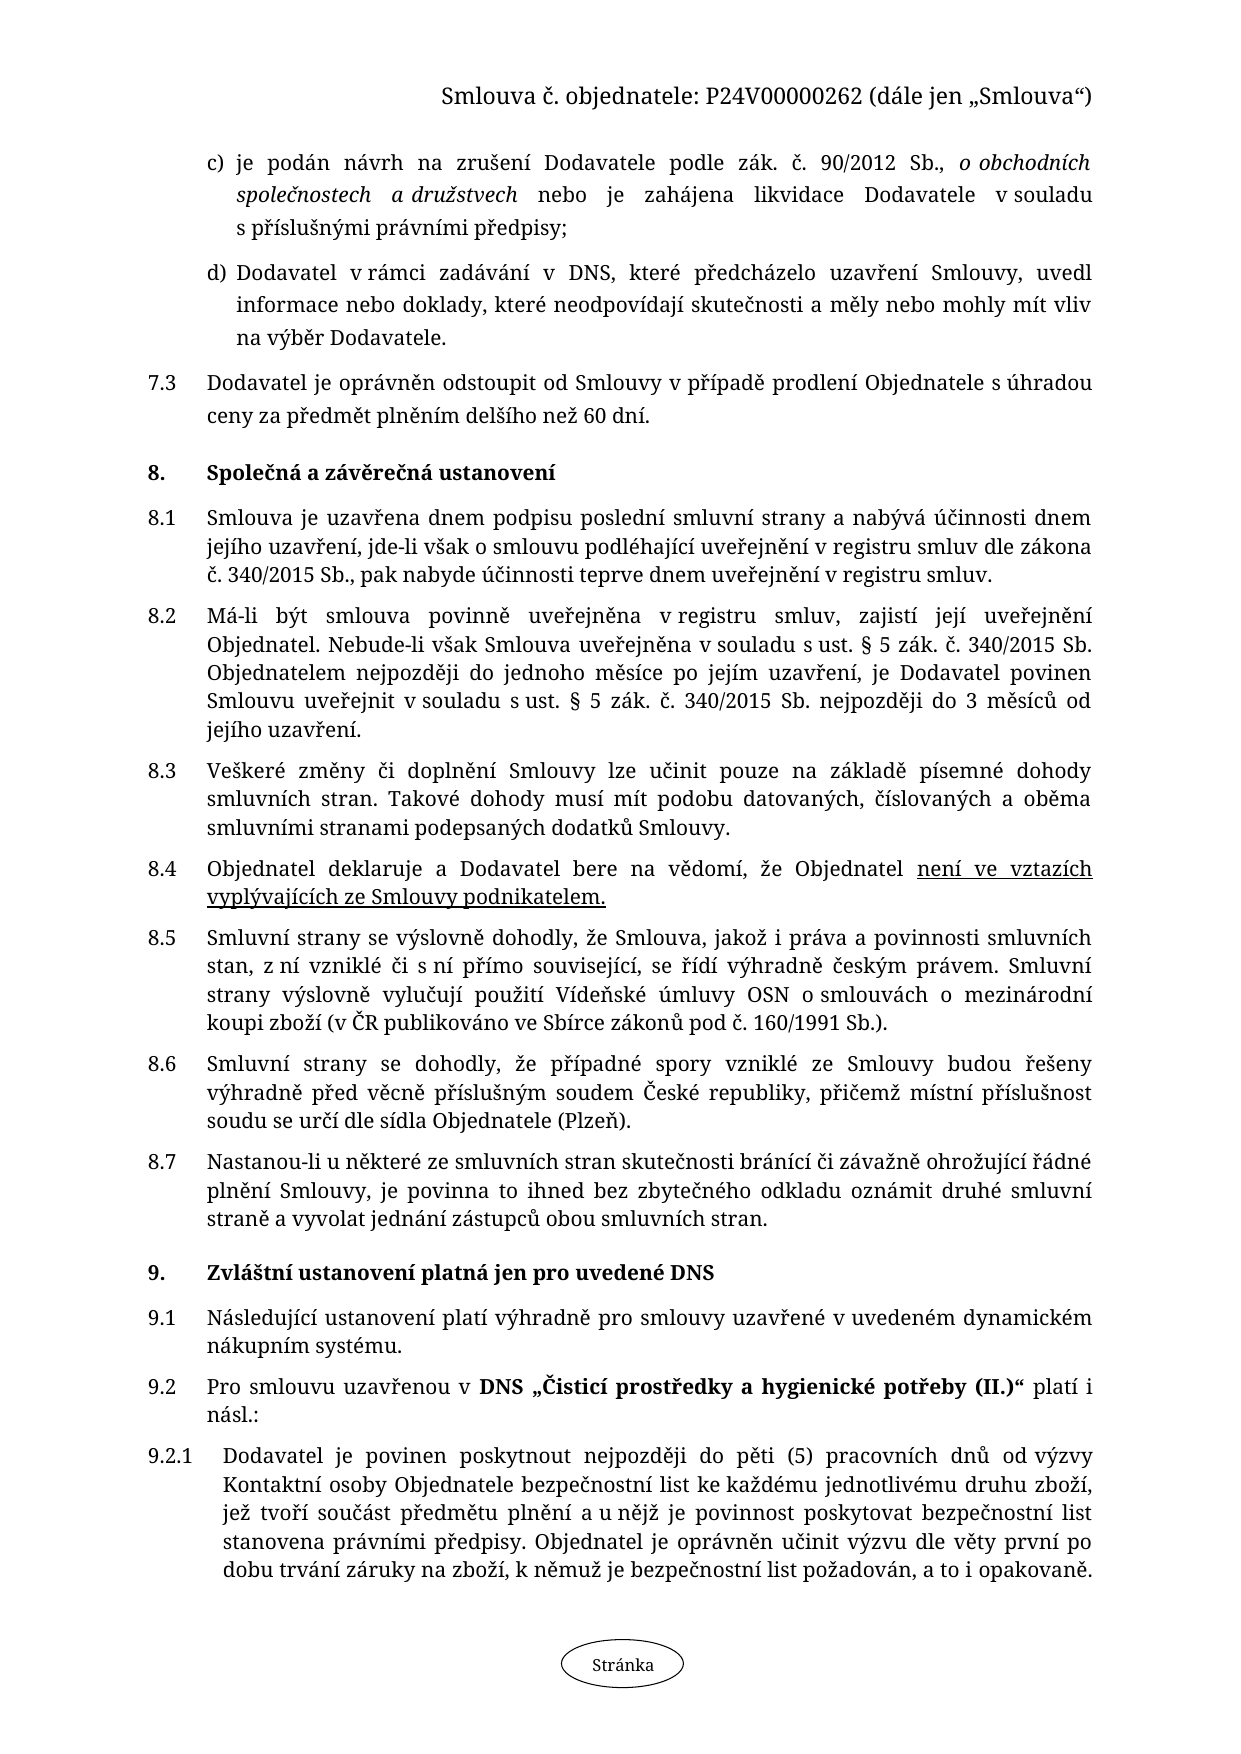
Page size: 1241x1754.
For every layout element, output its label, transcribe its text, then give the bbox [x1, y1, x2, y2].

list Smlouva je uzavřena dnem podpisu poslední smluvní strany a nabývá účinnosti dnem jejího uzavření, jde-li však o smlouvu podléhající uveřejnění v registru smluv dle zákona č. 340/2015 Sb., pak nabyde účinnosti teprve dnem uveřejnění v registru smluv. [148, 503, 1093, 589]
list Nastanou-li u některé ze smluvních stran skutečnosti bránící či závažně ohrožující řádné plnění Smlouvy, je povinna to ihned bez zbytečného odkladu oznámit druhé smluvní straně a vyvolat jednání zástupců obou smluvních stran. [148, 1147, 1093, 1233]
list Smluvní strany se výslovně dohodly, že Smlouva, jakož i práva a povinnosti smluvních stan, z ní vzniklé či s ní přímo související, se řídí výhradně českým právem. Smluvní strany výslovně vylučují použití Vídeňské úmluvy OSN o smlouvách o mezinárodní koupi zboží (v ČR publikováno ve Sbírce zákonů pod č. 160/1991 Sb.). [148, 923, 1093, 1037]
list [148, 1441, 1093, 1584]
list je podán návrh na zrušení Dodavatele podle zák. č. 90/2012 Sb., o obchodních společnostech a družstvech nebo je zahájena likvidace Dodavatele v souladu s příslušnými právními předpisy; [207, 148, 1093, 241]
list Pro smlouvu uzavřenou v DNS „Čisticí prostředky a hygienické potřeby (II.)“ platí i násl.: [148, 1372, 1093, 1429]
list Společná a závěrečná ustanovení [148, 458, 1093, 487]
list Dodavatel je oprávněn odstoupit od Smlouvy v případě prodlení Objednatele s úhradou ceny za předmět plněním delšího než 60 dní. [148, 368, 1093, 429]
list Následující ustanovení platí výhradně pro smlouvy uzavřené v uvedeném dynamickém nákupním systému. [148, 1303, 1093, 1359]
list Zvláštní ustanovení platná jen pro uvedené DNS [148, 1258, 1093, 1286]
list Veškeré změny či doplnění Smlouvy lze učinit pouze na základě písemné dohody smluvních stran. Takové dohody musí mít podobu datovaných, číslovaných a oběma smluvními stranami podepsaných dodatků Smlouvy. [148, 756, 1093, 841]
list Dodavatel v rámci zadávání v DNS, které předcházelo uzavření Smlouvy, uvedl informace nebo doklady, které neodpovídají skutečnosti a měly nebo mohly mít vliv na výběr Dodavatele. [207, 258, 1093, 352]
list Smluvní strany se dohodly, že případné spory vzniklé ze Smlouvy budou řešeny výhradně před věcně příslušným soudem České republiky, přičemž místní příslušnost soudu se určí dle sídla Objednatele (Plzeň). [148, 1049, 1093, 1135]
list Objednatel deklaruje a Dodavatel bere na vědomí, že Objednatel není ve vztazích vyplývajících ze Smlouvy podnikatelem. [148, 854, 1093, 911]
list Má-li být smlouva povinně uveřejněna v registru smluv, zajistí její uveřejnění Objednatel. Nebude-li však Smlouva uveřejněna v souladu s ust. § 5 zák. č. 340/2015 Sb. Objednatelem nejpozději do jednoho měsíce po jejím uzavření, je Dodavatel povinen Smlouvu uveřejnit v souladu s ust. § 5 zák. č. 340/2015 Sb. nejpozději do 3 měsíců od jejího uzavření. [148, 601, 1093, 743]
